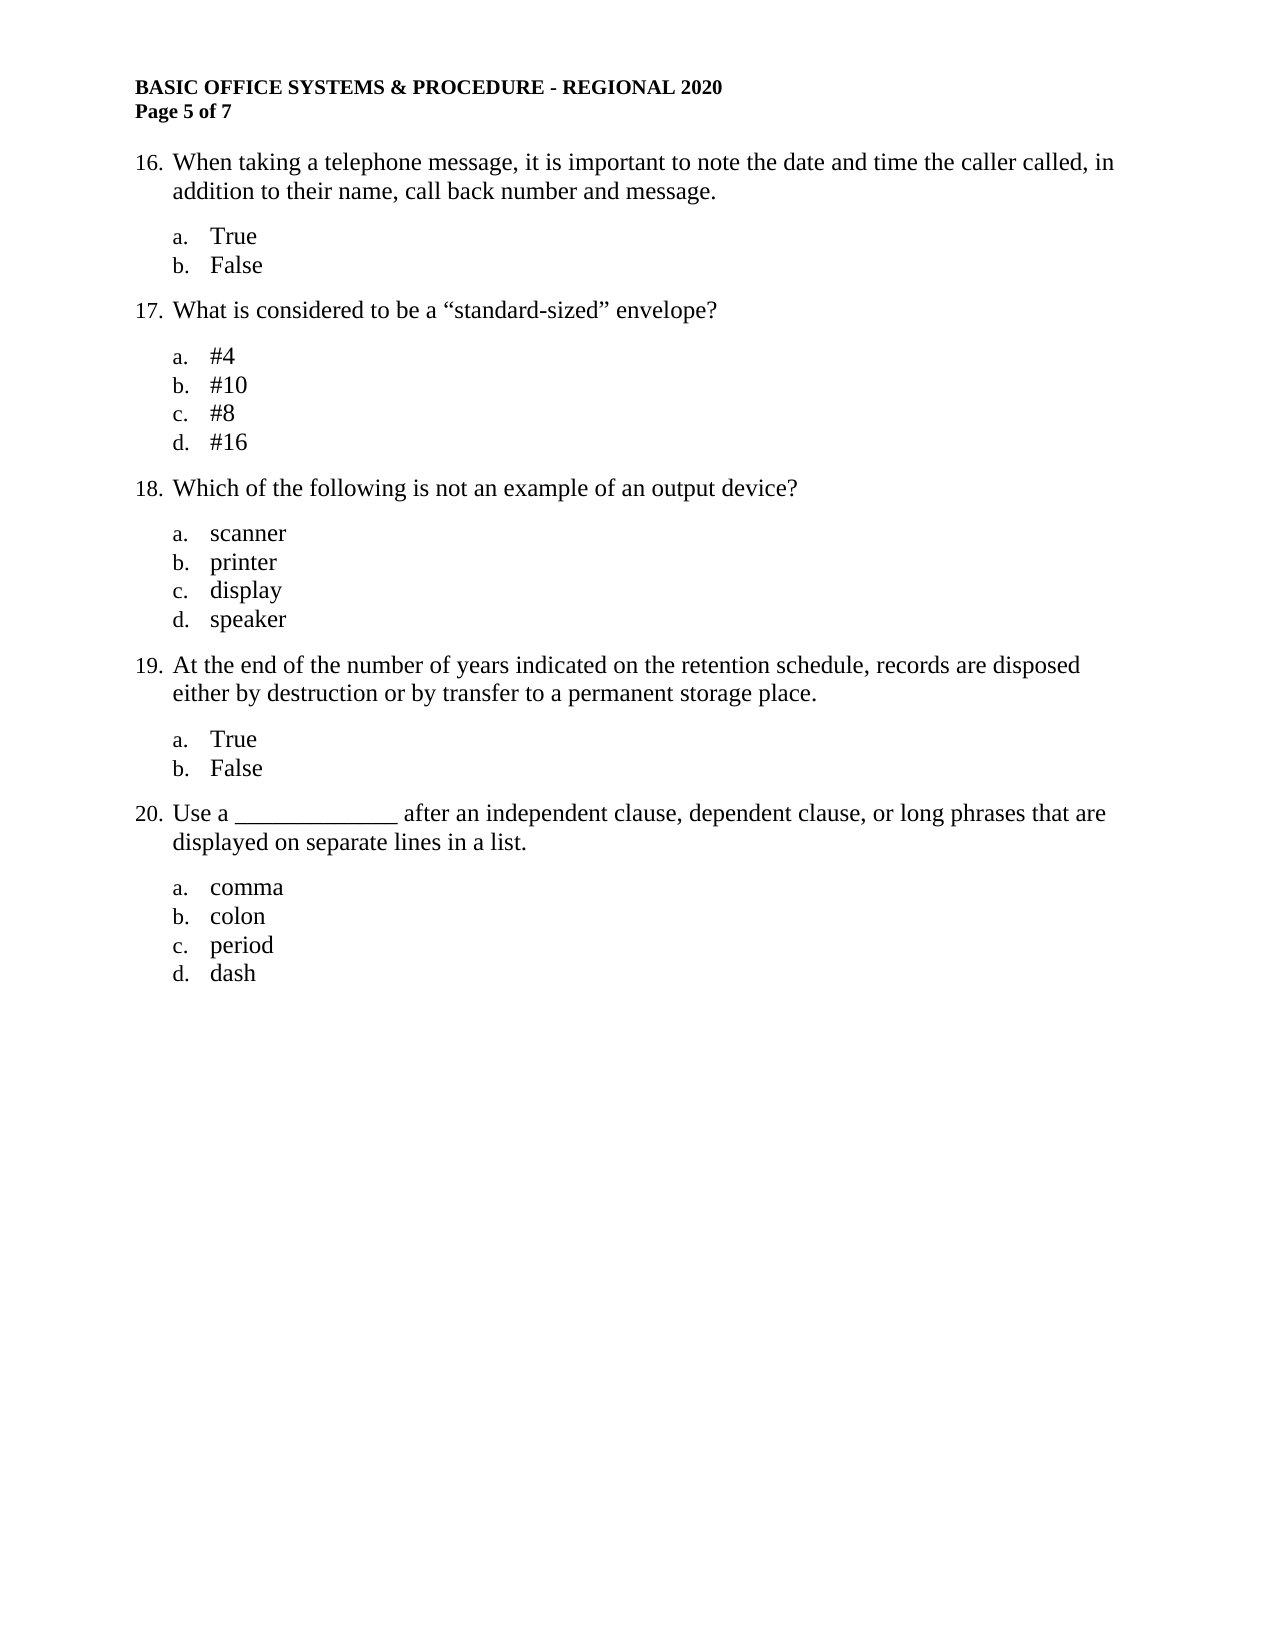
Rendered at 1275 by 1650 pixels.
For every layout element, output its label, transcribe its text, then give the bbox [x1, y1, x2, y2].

text #8 [172, 398, 1140, 427]
text Which of the following is not an example of an output device? [135, 473, 1140, 501]
list True [172, 221, 1140, 250]
list printer [172, 547, 1140, 576]
text #16 [172, 427, 1140, 456]
text At the end of the number of years indicated on the retention schedule, records are disposed either by destruction or by transfer to a permanent storage place. [135, 650, 1140, 707]
list True [172, 724, 1140, 753]
list period [172, 930, 1140, 958]
text What is considered to be a “standard-sized” envelope? [135, 296, 1140, 324]
list scanner [172, 518, 1140, 547]
list speaker [172, 604, 1140, 633]
list False [172, 250, 1140, 279]
list dash [172, 958, 1140, 987]
text #10 [172, 370, 1140, 398]
list #4 [172, 341, 1140, 370]
list display [172, 576, 1140, 604]
list colon [172, 901, 1140, 930]
text Use a _____________ after an independent clause, dependent clause, or long phrases that are displayed on separate lines in a list. [135, 798, 1140, 856]
list False [172, 753, 1140, 781]
list comma [172, 872, 1140, 901]
text When taking a telephone message, it is important to note the date and time the caller called, in addition to their name, call back number and message. [135, 147, 1140, 205]
